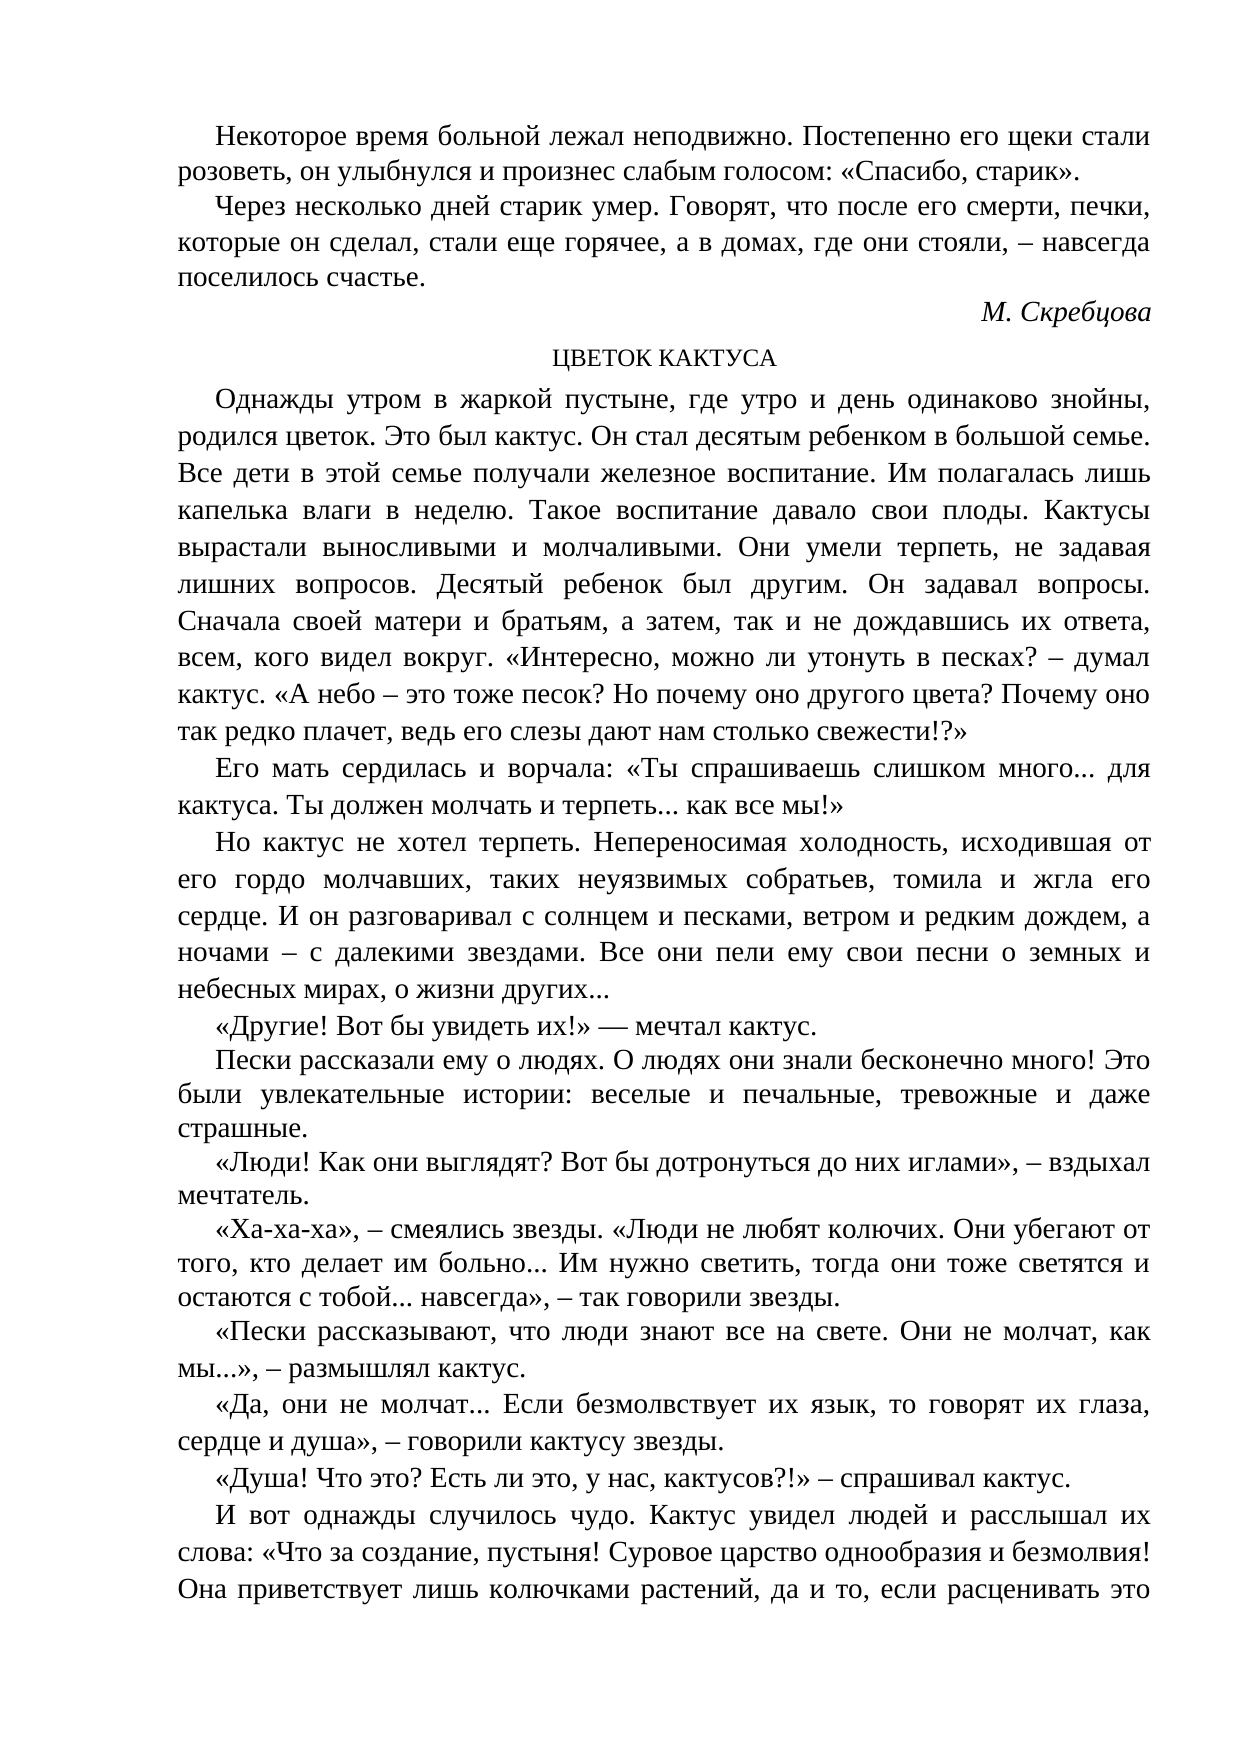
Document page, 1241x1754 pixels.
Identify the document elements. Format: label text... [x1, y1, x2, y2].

text М. Скребцова [177, 294, 1152, 328]
text «Пески рассказывают, что люди знают все на свете. Они не молчат, как мы...», – размышлял кактус. [177, 1313, 1152, 1383]
text Некоторое время больной лежал неподвижно. Постепенно его щеки стали розоветь, он улыбнулся и произнес слабым голосом: «Спасибо, старик». [177, 118, 1152, 187]
text Но кактус не хотел терпеть. Непереносимая холодность, исходившая от его гордо молчавших, таких неуязвимых собратьев, томила и жгла его сердце. И он разговаривал с солнцем и песками, ветром и редким дождем, а ночами – с далекими звездами. Все они пели ему свои песни о земных и небесных мирах, о жизни других... [177, 824, 1152, 1005]
text Однажды утром в жаркой пустыне, где утро и день одинаково знойны, родился цветок. Это был кактус. Он стал десятым ребенком в большой семье. Все дети в этой семье получали железное воспитание. Им полагалась лишь капелька влаги в неделю. Такое воспитание давало свои плоды. Кактусы вырастали выносливыми и молчаливыми. Они умели терпеть, не задавая лишних вопросов. Десятый ребенок был другим. Он задавал вопросы. Сначала своей матери и братьям, а затем, так и не дождавшись их ответа, всем, кого видел вокруг. «Интересно, можно ли утонуть в песках? – думал кактус. «А небо – это тоже песок? Но почему оно другого цвета? Почему оно так редко плачет, ведь его слезы дают нам столько свежести!?» [177, 381, 1152, 747]
text «Да, они не молчат... Если безмолвствует их язык, то говорят их глаза, сердце и душа», – говорили кактусу звезды. [177, 1387, 1152, 1457]
text Пески рассказали ему о людях. О людях они знали бесконечно много! Это были увлекательные истории: веселые и печальные, тревожные и даже страшные. [177, 1042, 1152, 1143]
text «Люди! Как они выглядят? Вот бы дотронуться до них иглами», – вздыхал мечтатель. [177, 1144, 1152, 1211]
text «Душа! Что это? Есть ли это, у нас, кактусов?!» – спрашивал кактус. [177, 1460, 1152, 1494]
text Цветок кактуса [177, 343, 1152, 372]
text «Ха-ха-ха», – смеялись звезды. «Люди не любят колючих. Они убегают от того, кто делает им больно... Им нужно светить, тогда они тоже светятся и остаются с тобой... навсегда», – так говорили звезды. [177, 1211, 1152, 1313]
text «Другие! Вот бы увидеть их!» — мечтал кактус. [177, 1008, 1152, 1042]
text Через несколько дней старик умер. Говорят, что после его смерти, печки, которые он сделал, стали еще горячее, а в домах, где они стояли, – навсегда поселилось счастье. [177, 188, 1152, 292]
text Его мать сердилась и ворчала: «Ты спрашиваешь слишком много... для кактуса. Ты должен молчать и терпеть... как все мы!» [177, 750, 1152, 821]
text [177, 1497, 1152, 1604]
